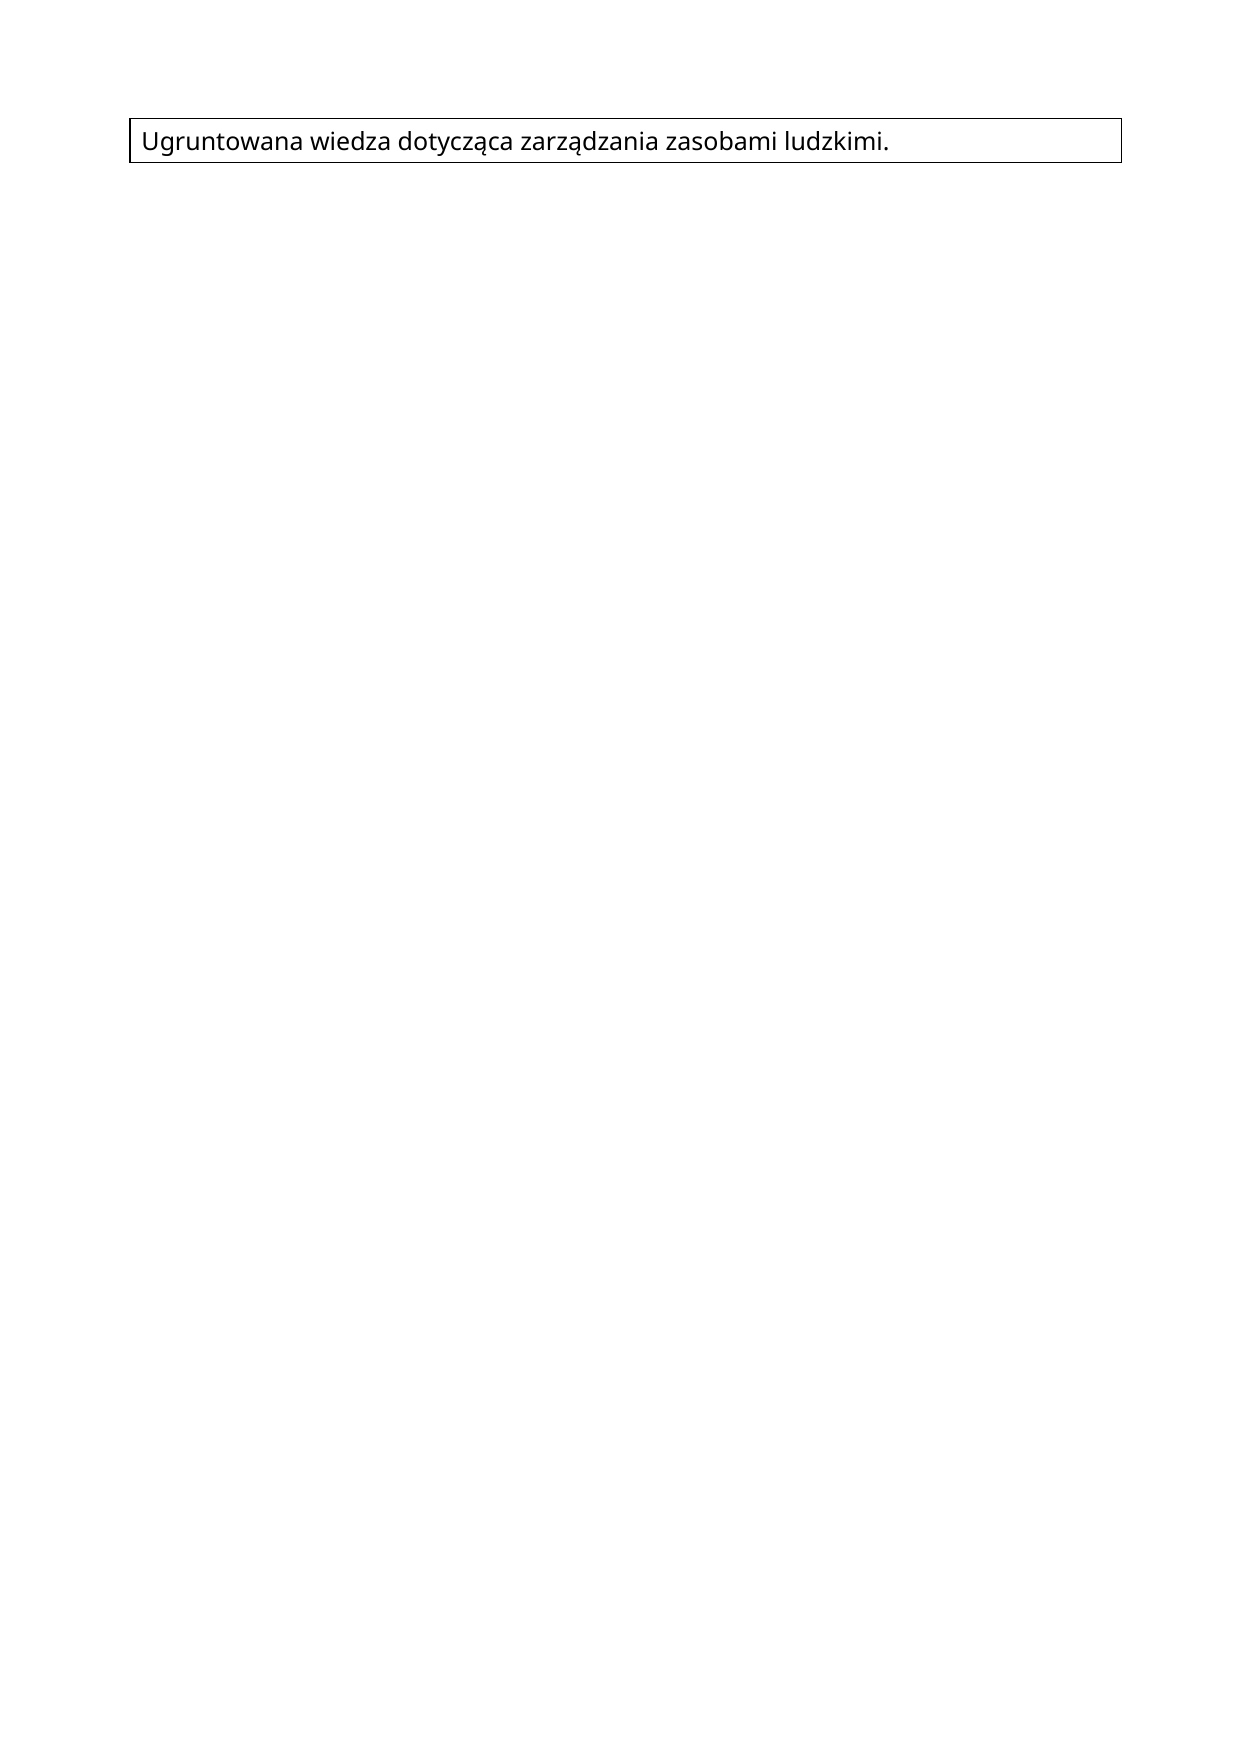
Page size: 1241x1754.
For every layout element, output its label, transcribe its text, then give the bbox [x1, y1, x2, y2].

table_header Ugruntowana wiedza dotycząca zarządzania zasobami ludzkimi. [131, 119, 1121, 162]
